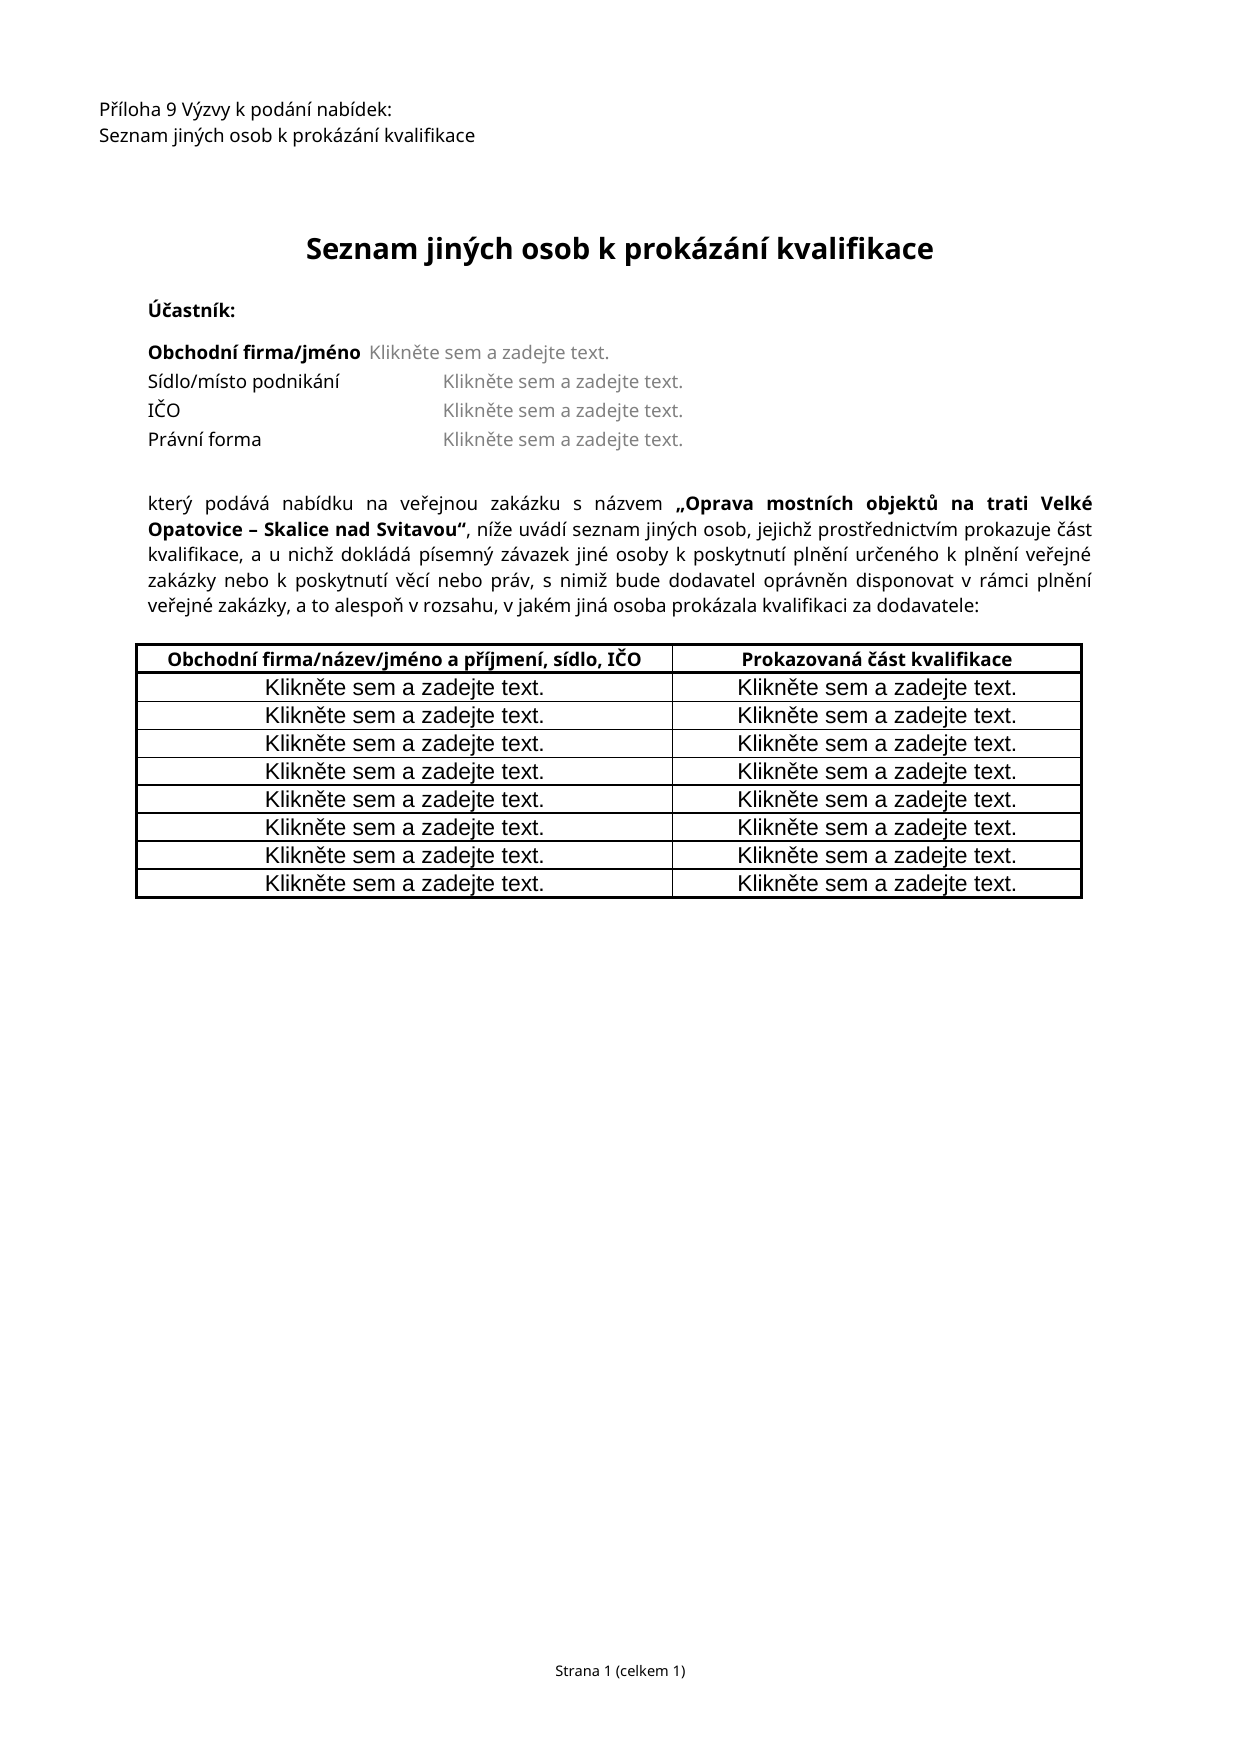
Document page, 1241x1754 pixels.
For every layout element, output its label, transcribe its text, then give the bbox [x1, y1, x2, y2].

table_header Prokazovaná část kvalifikace [673, 646, 1080, 671]
text Právní forma [148, 423, 1093, 452]
text IČO [148, 394, 1093, 423]
table_header Obchodní firma/název/jméno a příjmení, sídlo, IČO [138, 646, 672, 671]
text Obchodní firma/jméno [148, 336, 1093, 365]
text Účastník: [148, 293, 1093, 324]
title Seznam jiných osob k prokázání kvalifikace [148, 228, 1093, 268]
text Sídlo/místo podnikání [148, 365, 1093, 394]
text který podává nabídku na veřejnou zakázku s názvem „Oprava mostních objektů na trati Velké Opatovice – Skalice nad Svitavou“, níže uvádí seznam jiných osob, jejichž prostřednictvím prokazuje část kvalifikace, a u nichž dokládá písemný závazek jiné osoby k poskytnutí plnění určeného k plnění veřejné zakázky nebo k poskytnutí věcí nebo práv, s nimiž bude dodavatel oprávněn disponovat v rámci plnění veřejné zakázky, a to alespoň v rozsahu, v jakém jiná osoba prokázala kvalifikaci za dodavatele: [148, 490, 1093, 618]
